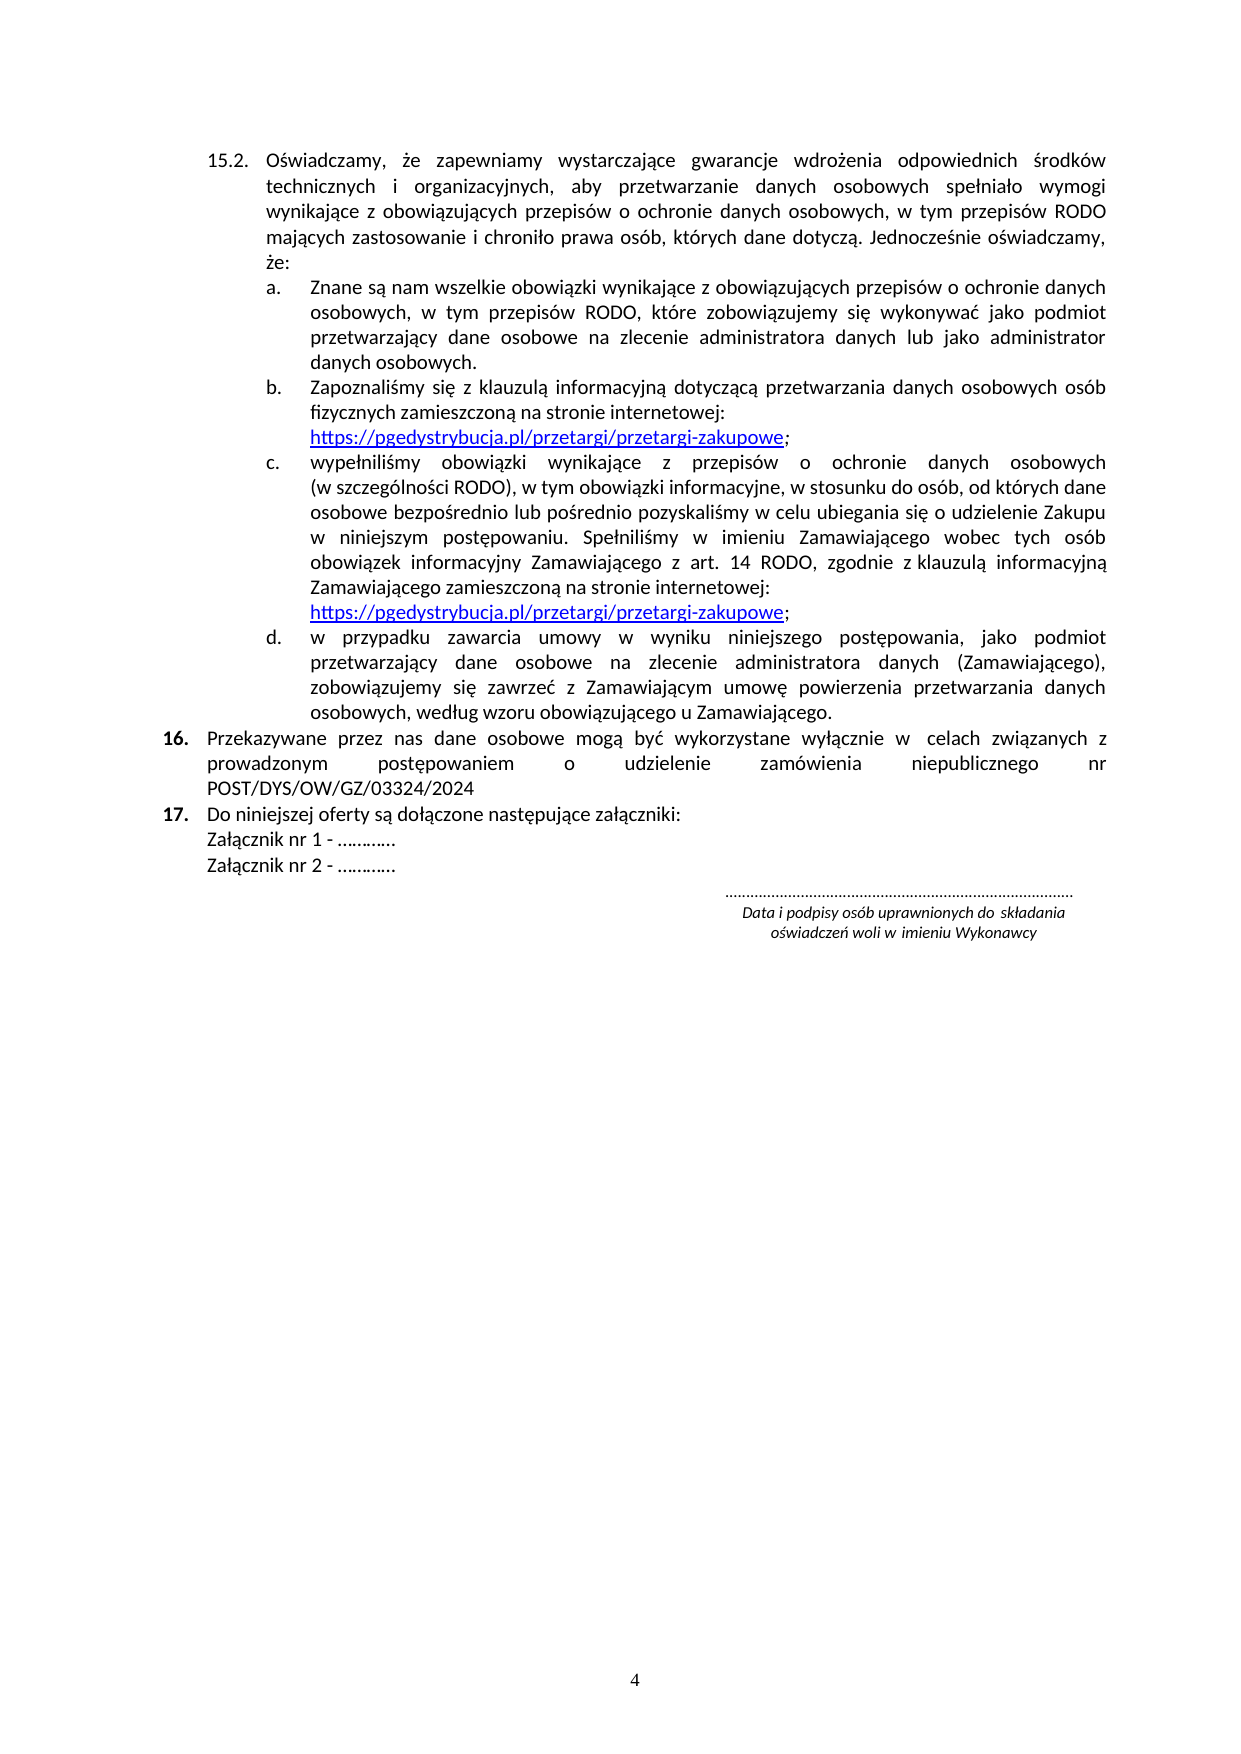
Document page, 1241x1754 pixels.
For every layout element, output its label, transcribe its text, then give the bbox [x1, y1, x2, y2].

text ................................................................................... [651, 877, 1211, 902]
list Oświadczamy, że zapewniamy wystarczające gwarancje wdrożenia odpowiednich środków technicznych i organizacyjnych, aby przetwarzanie danych osobowych spełniało wymogi wynikające z obowiązujących przepisów o ochronie danych osobowych, w tym przepisów RODO mających zastosowanie i chroniło prawa osób, których dane dotyczą. Jednocześnie oświadczamy, że: [207, 148, 1107, 275]
text Data i podpisy osób uprawnionych do składania [709, 902, 1100, 923]
list Przekazywane przez nas dane osobowe mogą być wykorzystane wyłącznie w celach związanych z prowadzonym postępowaniem o udzielenie zamówienia niepublicznego nr POST/DYS/OW/GZ/03324/2024 [162, 725, 1107, 801]
text Załącznik nr 1 - ………… [162, 826, 1107, 852]
list wypełniliśmy obowiązki wynikające z przepisów o ochronie danych osobowych (w szczególności RODO), w tym obowiązki informacyjne, w stosunku do osób, od których dane osobowe bezpośrednio lub pośrednio pozyskaliśmy w celu ubiegania się o udzielenie Zakupu w niniejszym postępowaniu. Spełniliśmy w imieniu Zamawiającego wobec tych osób obowiązek informacyjny Zamawiającego z art. 14 RODO, zgodnie z klauzulą informacyjną Zamawiającego zamieszczoną na stronie internetowej: [266, 450, 1107, 600]
list https://pgedystrybucja.pl/przetargi/przetargi-zakupowe; [310, 425, 1107, 450]
list Zapoznaliśmy się z klauzulą informacyjną dotyczącą przetwarzania danych osobowych osób fizycznych zamieszczoną na stronie internetowej: [266, 375, 1107, 425]
list Znane są nam wszelkie obowiązki wynikające z obowiązujących przepisów o ochronie danych osobowych, w tym przepisów RODO, które zobowiązujemy się wykonywać jako podmiot przetwarzający dane osobowe na zlecenie administratora danych lub jako administrator danych osobowych. [266, 275, 1107, 375]
list Do niniejszej oferty są dołączone następujące załączniki: [162, 801, 1107, 826]
list https://pgedystrybucja.pl/przetargi/przetargi-zakupowe; [310, 600, 1107, 625]
text oświadczeń woli w imieniu Wykonawcy [709, 923, 1100, 943]
list w przypadku zawarcia umowy w wyniku niniejszego postępowania, jako podmiot przetwarzający dane osobowe na zlecenie administratora danych (Zamawiającego), zobowiązujemy się zawrzeć z Zamawiającym umowę powierzenia przetwarzania danych osobowych, według wzoru obowiązującego u Zamawiającego. [266, 625, 1107, 725]
text Załącznik nr 2 - ………… [162, 852, 1107, 877]
